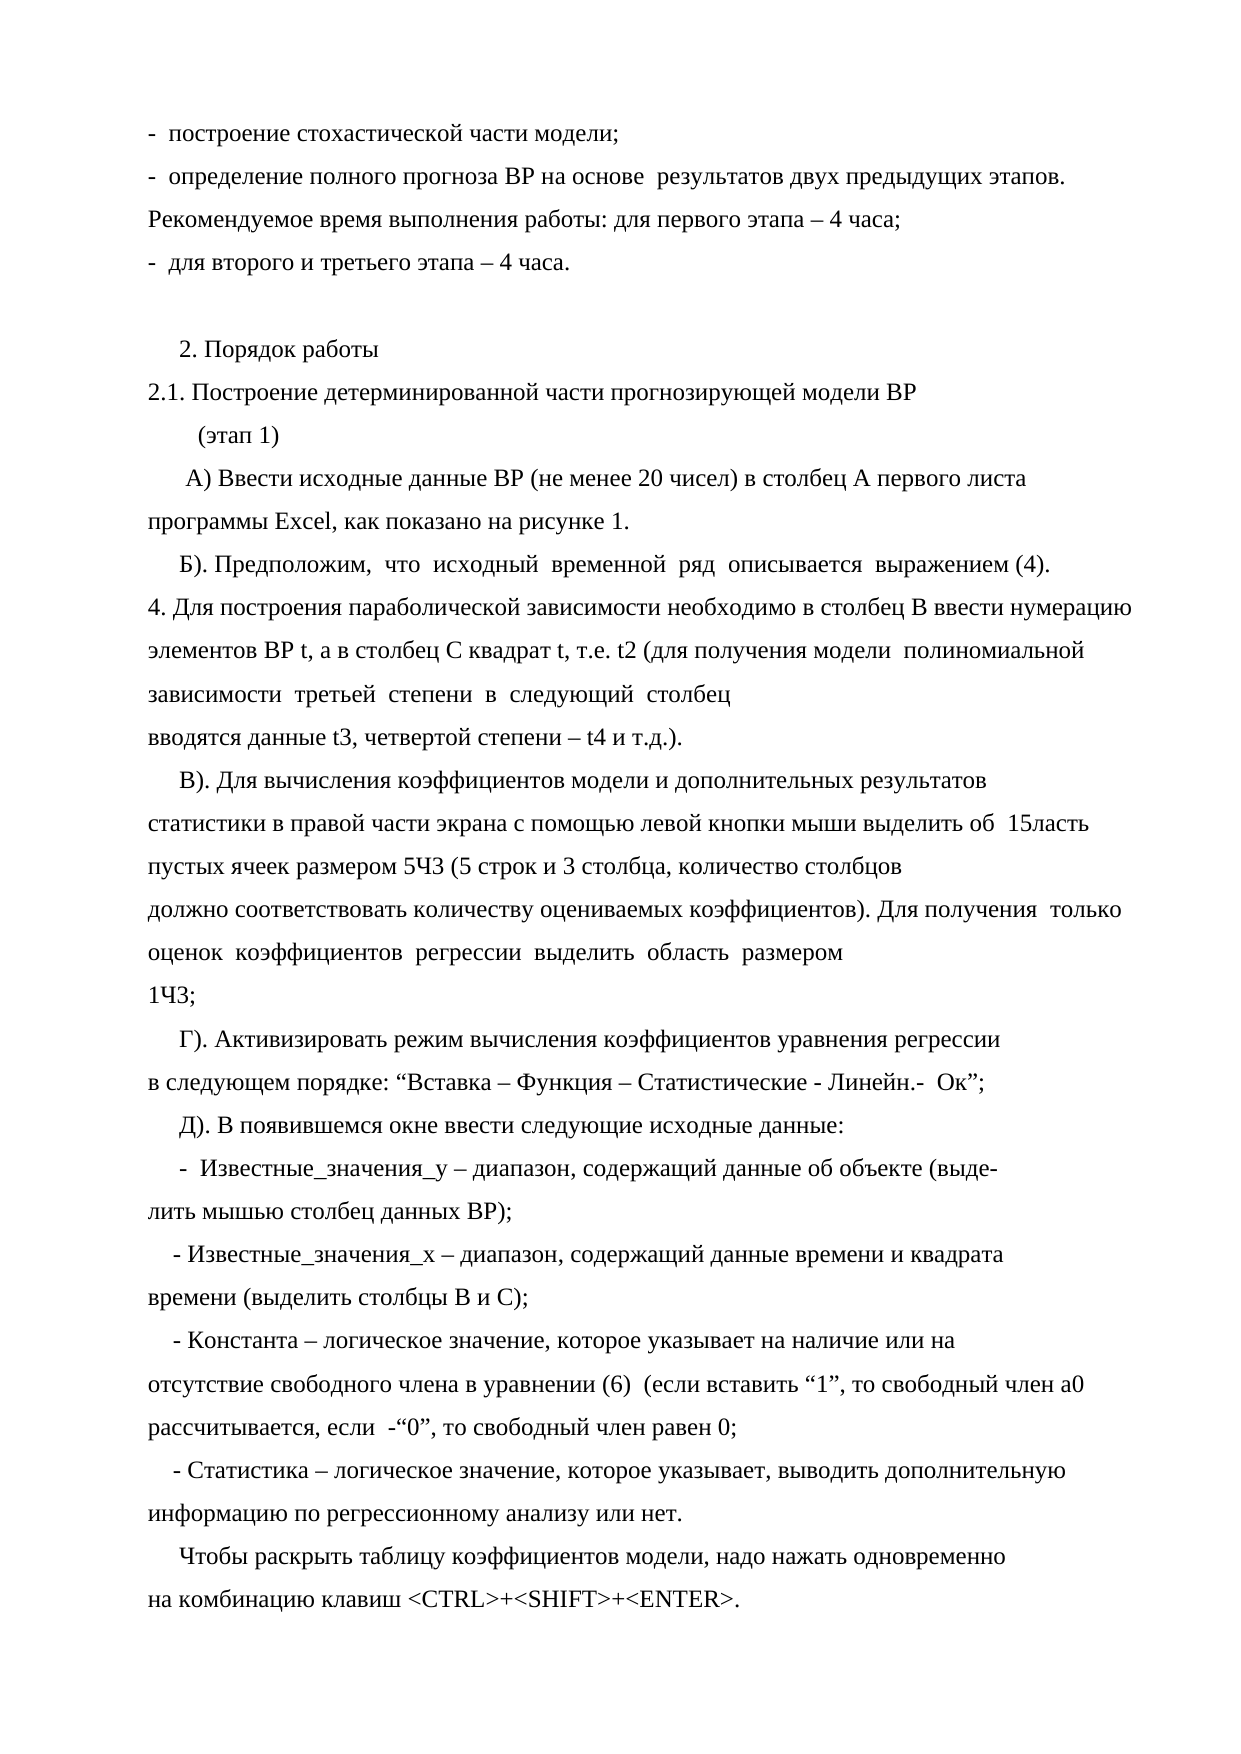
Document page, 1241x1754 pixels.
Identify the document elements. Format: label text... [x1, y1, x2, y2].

text вводятся данные t3, четвертой степени – t4 и т.д.). [148, 722, 1152, 751]
text - Известные_значения_х – диапазон, содержащий данные времени и квадрата [148, 1239, 1152, 1268]
text Д). В появившемся окне ввести следующие исходные данные: [148, 1110, 1152, 1139]
text отсутствие свободного члена в уравнении (6) (если вставить “1”, то свободный член a0 рассчитывается, если -“0”, то свободный член равен 0; [148, 1369, 1152, 1441]
text 2.1. Построение детерминированной части прогнозирующей модели ВР [148, 377, 1152, 406]
text Г). Активизировать режим вычисления коэффициентов уравнения регрессии [148, 1024, 1152, 1052]
text - Статистика – логическое значение, которое указывает, выводить дополнительную информацию по регрессионному анализу или нет. [148, 1455, 1152, 1527]
text статистики в правой части экрана с помощью левой кнопки мыши выделить об 15ласть пустых ячеек размером 5Ч3 (5 строк и 3 столбца, количество столбцов [148, 808, 1152, 880]
text Рекомендуемое время выполнения работы: для первого этапа – 4 часа; [148, 204, 1152, 233]
text времени (выделить столбцы B и C); [148, 1282, 1152, 1311]
text В). Для вычисления коэффициентов модели и дополнительных результатов [148, 765, 1152, 794]
text 4. Для построения параболической зависимости необходимо в столбец B ввести нумерацию элементов ВР t, а в столбец С квадрат t, т.е. t2 (для получения модели полиномиальной зависимости третьей степени в следующий столбец [148, 592, 1152, 707]
text Чтобы раскрыть таблицу коэффициентов модели, надо нажать одновременно [148, 1541, 1152, 1570]
text должно соответствовать количеству оцениваемых коэффициентов). Для получения только оценок коэффициентов регрессии выделить область размером [148, 894, 1152, 966]
text 1Ч3; [148, 981, 1152, 1009]
text - определение полного прогноза ВР на основе результатов двух предыдущих этапов. [148, 161, 1152, 190]
text на комбинацию клавиш <CTRL>+<SHIFT>+<ENTER>. [148, 1584, 1152, 1613]
text 2. Порядок работы [148, 334, 1152, 362]
text - Константа – логическое значение, которое указывает на наличие или на [148, 1326, 1152, 1354]
text Б). Предположим, что исходный временной ряд описывается выражением (4). [148, 549, 1152, 578]
text в следующем порядке: “Вставка – Функция – Статистические - Линейн.- Ок”; [148, 1067, 1152, 1096]
text - Известные_значения_у – диапазон, содержащий данные об объекте (выде- [148, 1153, 1152, 1182]
text - построение стохастической части модели; [148, 118, 1152, 147]
text - для второго и третьего этапа – 4 часа. [148, 247, 1152, 276]
text (этап 1) [148, 420, 1152, 449]
text лить мышью столбец данных ВР); [148, 1196, 1152, 1225]
text А) Ввести исходные данные ВР (не менее 20 чисел) в столбец A первого листа программы Excel, как показано на рисунке 1. [148, 463, 1152, 535]
